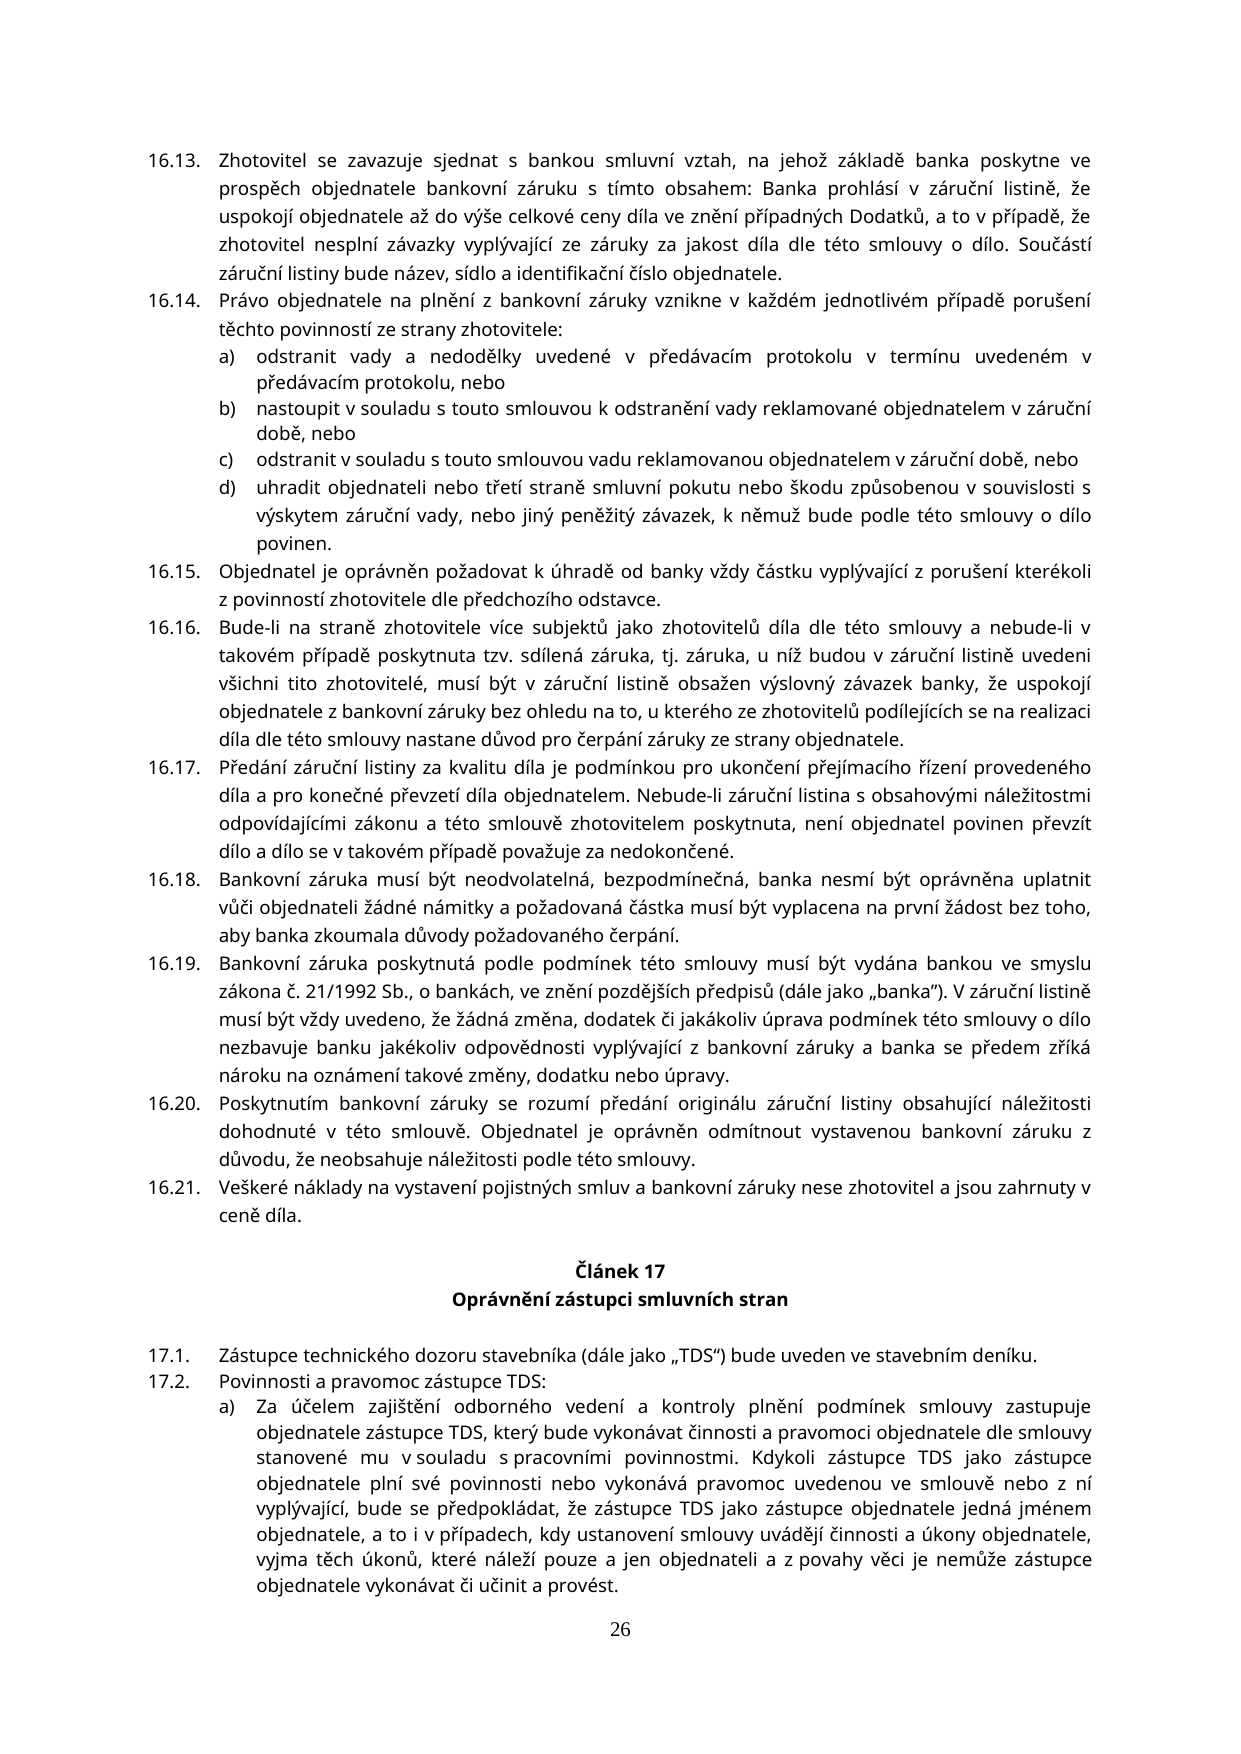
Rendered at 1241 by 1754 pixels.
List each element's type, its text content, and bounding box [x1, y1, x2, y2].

text Oprávnění zástupci smluvních stran [148, 1287, 1092, 1312]
list Za účelem zajištění odborného vedení a kontroly plnění podmínek smlouvy zastupuje objednatele zástupce TDS, který bude vykonávat činnosti a pravomoci objednatele dle smlouvy stanovené mu v souladu s pracovními povinnostmi. Kdykoli zástupce TDS jako zástupce objednatele plní své povinnosti nebo vykonává pravomoc uvedenou ve smlouvě nebo z ní vyplývající, bude se předpokládat, že zástupce TDS jako zástupce objednatele jedná jménem objednatele, a to i v případech, kdy ustanovení smlouvy uvádějí činnosti a úkony objednatele, vyjma těch úkonů, které náleží pouze a jen objednateli a z povahy věci je nemůže zástupce objednatele vykonávat či učinit a provést. [218, 1394, 1092, 1598]
text 16.13. Zhotovitel se zavazuje sjednat s bankou smluvní vztah, na jehož základě banka poskytne ve prospěch objednatele bankovní záruku s tímto obsahem: Banka prohlásí v záruční listině, že uspokojí objednatele až do výše celkové ceny díla ve znění případných Dodatků, a to v případě, že zhotovitel nesplní závazky vyplývající ze záruky za jakost díla dle této smlouvy o dílo. Součástí záruční listiny bude název, sídlo a identifikační číslo objednatele. [148, 148, 1092, 285]
text 17.1. Zástupce technického dozoru stavebníka (dále jako „TDS“) bude uveden ve stavebním deníku. [148, 1343, 1092, 1368]
list uhradit objednateli nebo třetí straně smluvní pokutu nebo škodu způsobenou v souvislosti s výskytem záruční vady, nebo jiný peněžitý závazek, k němuž bude podle této smlouvy o dílo povinen. [218, 474, 1092, 556]
text 16.14. Právo objednatele na plnění z bankovní záruky vznikne v každém jednotlivém případě porušení těchto povinností ze strany zhotovitele: [148, 288, 1092, 341]
list nastoupit v souladu s touto smlouvou k odstranění vady reklamované objednatelem v záruční době, nebo [218, 395, 1092, 446]
list odstranit vady a nedodělky uvedené v předávacím protokolu v termínu uvedeném v předávacím protokolu, nebo [218, 344, 1092, 395]
text 16.19. Bankovní záruka poskytnutá podle podmínek této smlouvy musí být vydána bankou ve smyslu zákona č. 21/1992 Sb., o bankách, ve znění pozdějších předpisů (dále jako „banka”). V záruční listině musí být vždy uvedeno, že žádná změna, dodatek či jakákoliv úprava podmínek této smlouvy o dílo nezbavuje banku jakékoliv odpovědnosti vyplývající z bankovní záruky a banka se předem zříká nároku na oznámení takové změny, dodatku nebo úpravy. [148, 950, 1092, 1088]
text 16.20. Poskytnutím bankovní záruky se rozumí předání originálu záruční listiny obsahující náležitosti dohodnuté v této smlouvě. Objednatel je oprávněn odmítnout vystavenou bankovní záruku z důvodu, že neobsahuje náležitosti podle této smlouvy. [148, 1090, 1092, 1172]
text 16.17. Předání záruční listiny za kvalitu díla je podmínkou pro ukončení přejímacího řízení provedeného díla a pro konečné převzetí díla objednatelem. Nebude-li záruční listina s obsahovými náležitostmi odpovídajícími zákonu a této smlouvě zhotovitelem poskytnuta, není objednatel povinen převzít dílo a dílo se v takovém případě považuje za nedokončené. [148, 754, 1092, 864]
text 16.21. Veškeré náklady na vystavení pojistných smluv a bankovní záruky nese zhotovitel a jsou zahrnuty v ceně díla. [148, 1174, 1092, 1228]
text 16.15. Objednatel je oprávněn požadovat k úhradě od banky vždy částku vyplývající z porušení kterékoli z povinností zhotovitele dle předchozího odstavce. [148, 558, 1092, 612]
text 16.18. Bankovní záruka musí být neodvolatelná, bezpodmínečná, banka nesmí být oprávněna uplatnit vůči objednateli žádné námitky a požadovaná částka musí být vyplacena na první žádost bez toho, aby banka zkoumala důvody požadovaného čerpání. [148, 866, 1092, 948]
text 17.2. Povinnosti a pravomoc zástupce TDS: [148, 1368, 1092, 1394]
text Článek 17 [148, 1258, 1092, 1284]
text 16.16. Bude-li na straně zhotovitele více subjektů jako zhotovitelů díla dle této smlouvy a nebude-li v takovém případě poskytnuta tzv. sdílená záruka, tj. záruka, u níž budou v záruční listině uvedeni všichni tito zhotovitelé, musí být v záruční listině obsažen výslovný závazek banky, že uspokojí objednatele z bankovní záruky bez ohledu na to, u kterého ze zhotovitelů podílejících se na realizaci díla dle této smlouvy nastane důvod pro čerpání záruky ze strany objednatele. [148, 614, 1092, 752]
list odstranit v souladu s touto smlouvou vadu reklamovanou objednatelem v záruční době, nebo [218, 446, 1092, 471]
